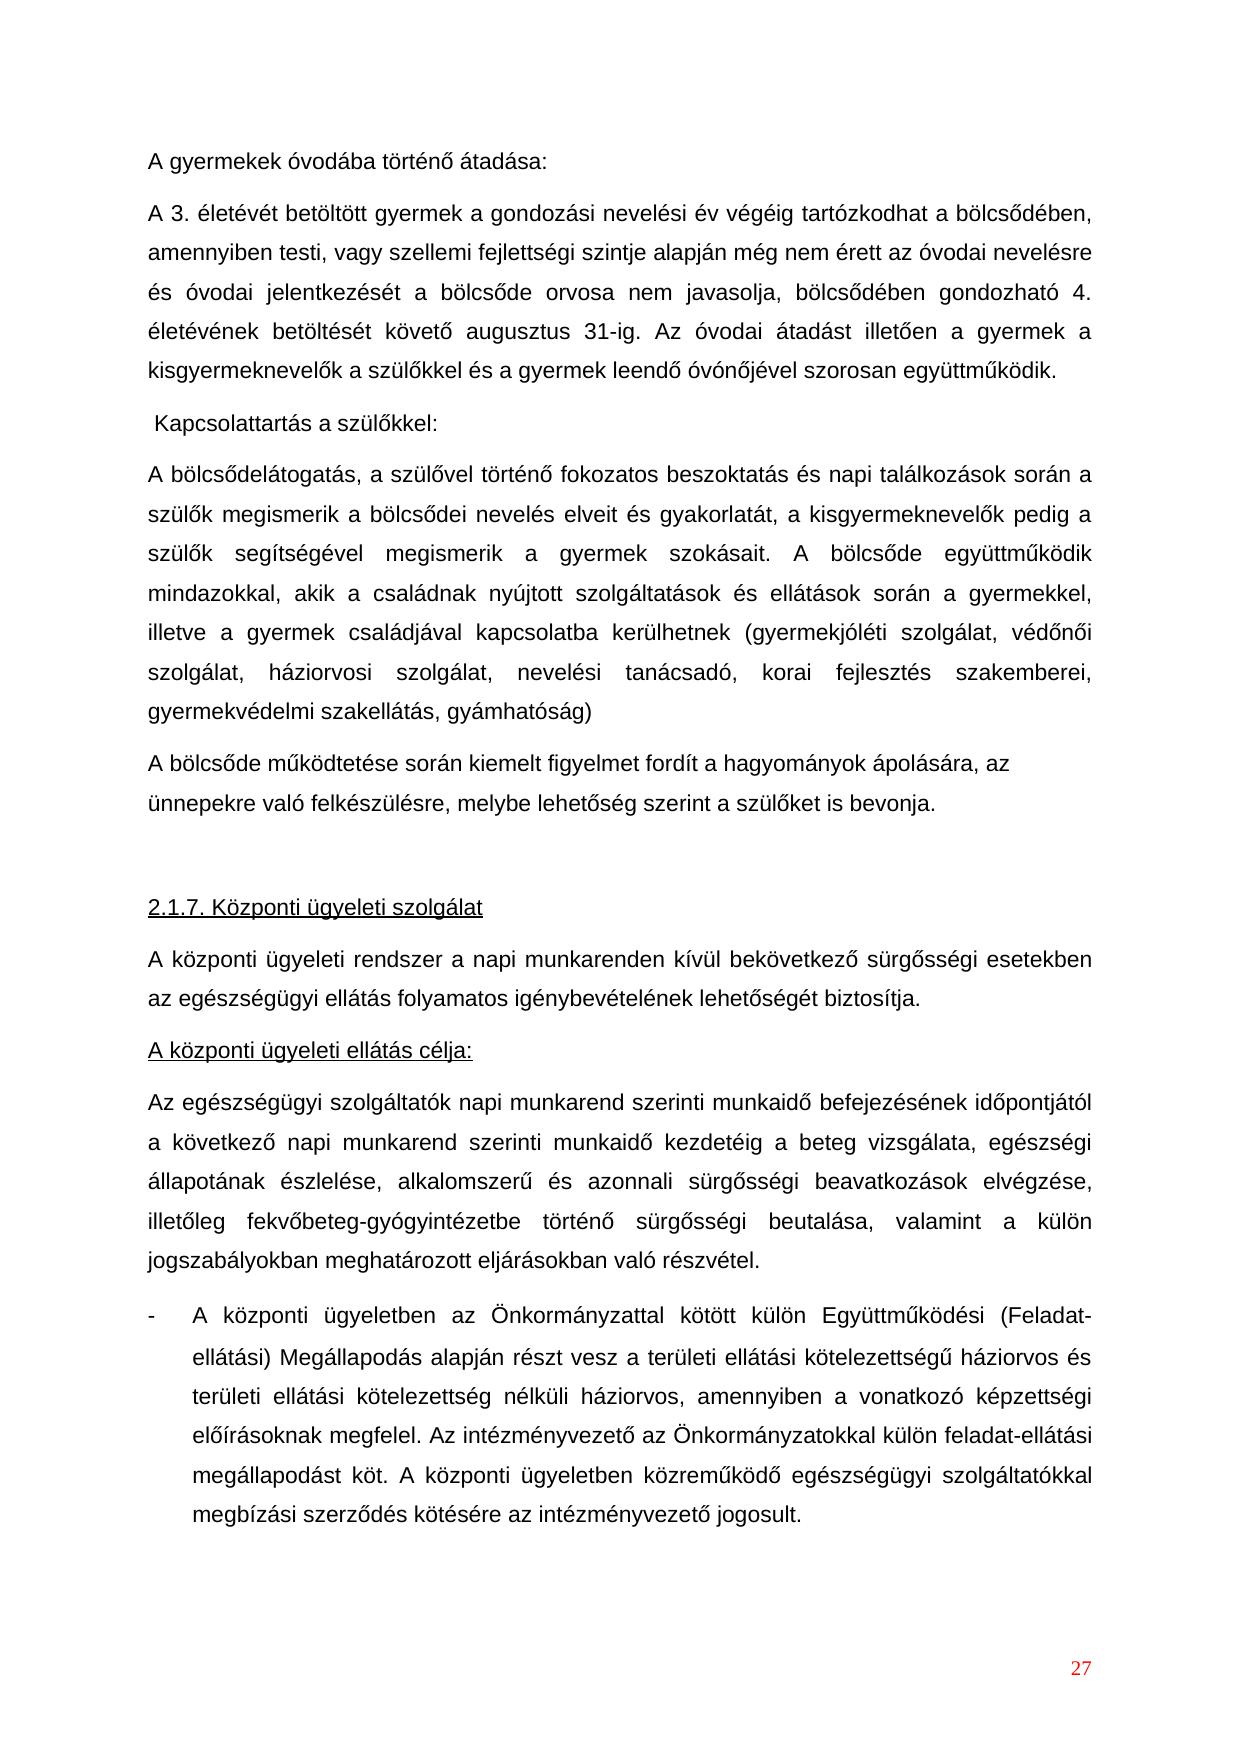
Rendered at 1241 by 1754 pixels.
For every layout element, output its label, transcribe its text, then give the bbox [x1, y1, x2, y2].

text A bölcsőde működtetése során kiemelt figyelmet fordít a hagyományok ápolására, az ünnepekre való felkészülésre, melybe lehetőség szerint a szülőket is bevonja. [148, 750, 1093, 816]
list A központi ügyeletben az Önkormányzattal kötött külön Együttműködési (Feladat-ellátási) Megállapodás alapján részt vesz a területi ellátási kötelezettségű háziorvos és területi ellátási kötelezettség nélküli háziorvos, amennyiben a vonatkozó képzettségi előírásoknak megfelel. Az intézményvezető az Önkormányzatokkal külön feladat-ellátási megállapodást köt. A központi ügyeletben közreműködő egészségügyi szolgáltatókkal megbízási szerződés kötésére az intézményvezető jogosult. [148, 1299, 1093, 1528]
text A gyermekek óvodába történő átadása: [148, 148, 1093, 174]
text A 3. életévét betöltött gyermek a gondozási nevelési év végéig tartózkodhat a bölcsődében, amennyiben testi, vagy szellemi fejlettségi szintje alapján még nem érett az óvodai nevelésre és óvodai jelentkezését a bölcsőde orvosa nem javasolja, bölcsődében gondozható 4. életévének betöltését követő augusztus 31-ig. Az óvodai átadást illetően a gyermek a kisgyermeknevelők a szülőkkel és a gyermek leendő óvónőjével szorosan együttműködik. [148, 199, 1093, 384]
text A bölcsődelátogatás, a szülővel történő fokozatos beszoktatás és napi találkozások során a szülők megismerik a bölcsődei nevelés elveit és gyakorlatát, a kisgyermeknevelők pedig a szülők segítségével megismerik a gyermek szokásait. A bölcsőde együttműködik mindazokkal, akik a családnak nyújtott szolgáltatások és ellátások során a gyermekkel, illetve a gyermek családjával kapcsolatba kerülhetnek (gyermekjóléti szolgálat, védőnői szolgálat, háziorvosi szolgálat, nevelési tanácsadó, korai fejlesztés szakemberei, gyermekvédelmi szakellátás, gyámhatóság) [148, 461, 1093, 725]
text Kapcsolattartás a szülőkkel: [148, 409, 1093, 436]
text 2.1.7. Központi ügyeleti szolgálat [148, 894, 1093, 920]
text A központi ügyeleti rendszer a napi munkarenden kívül bekövetkező sürgősségi esetekben az egészségügyi ellátás folyamatos igénybevételének lehetőségét biztosítja. [148, 946, 1093, 1012]
text A központi ügyeleti ellátás célja: [148, 1037, 1093, 1063]
text Az egészségügyi szolgáltatók napi munkarend szerinti munkaidő befejezésének időpontjától a következő napi munkarend szerinti munkaidő kezdetéig a beteg vizsgálata, egészségi állapotának észlelése, alkalomszerű és azonnali sürgősségi beavatkozások elvégzése, illetőleg fekvőbeteg-gyógyintézetbe történő sürgősségi beutalása, valamint a külön jogszabályokban meghatározott eljárásokban való részvétel. [148, 1089, 1093, 1273]
